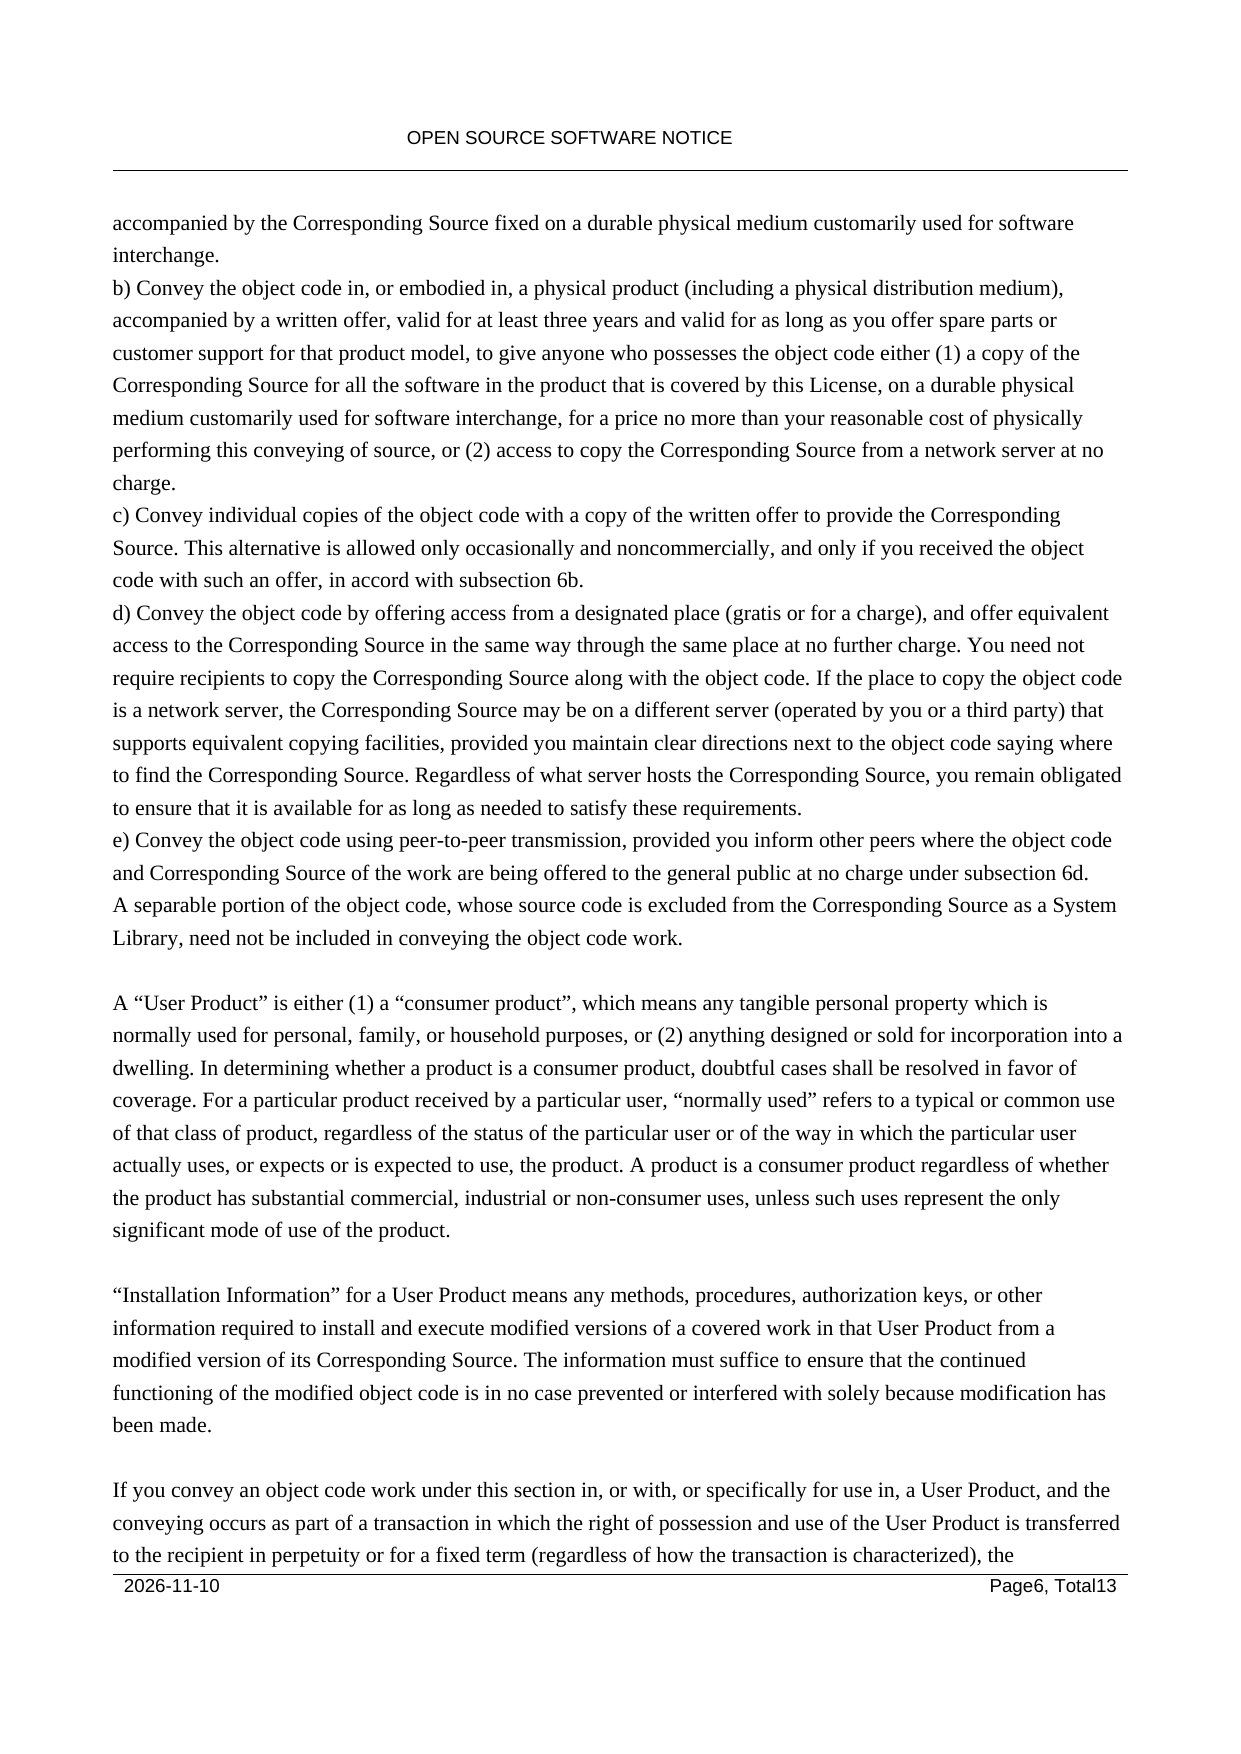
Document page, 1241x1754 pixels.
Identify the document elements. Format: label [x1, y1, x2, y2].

text [112, 206, 1128, 1571]
